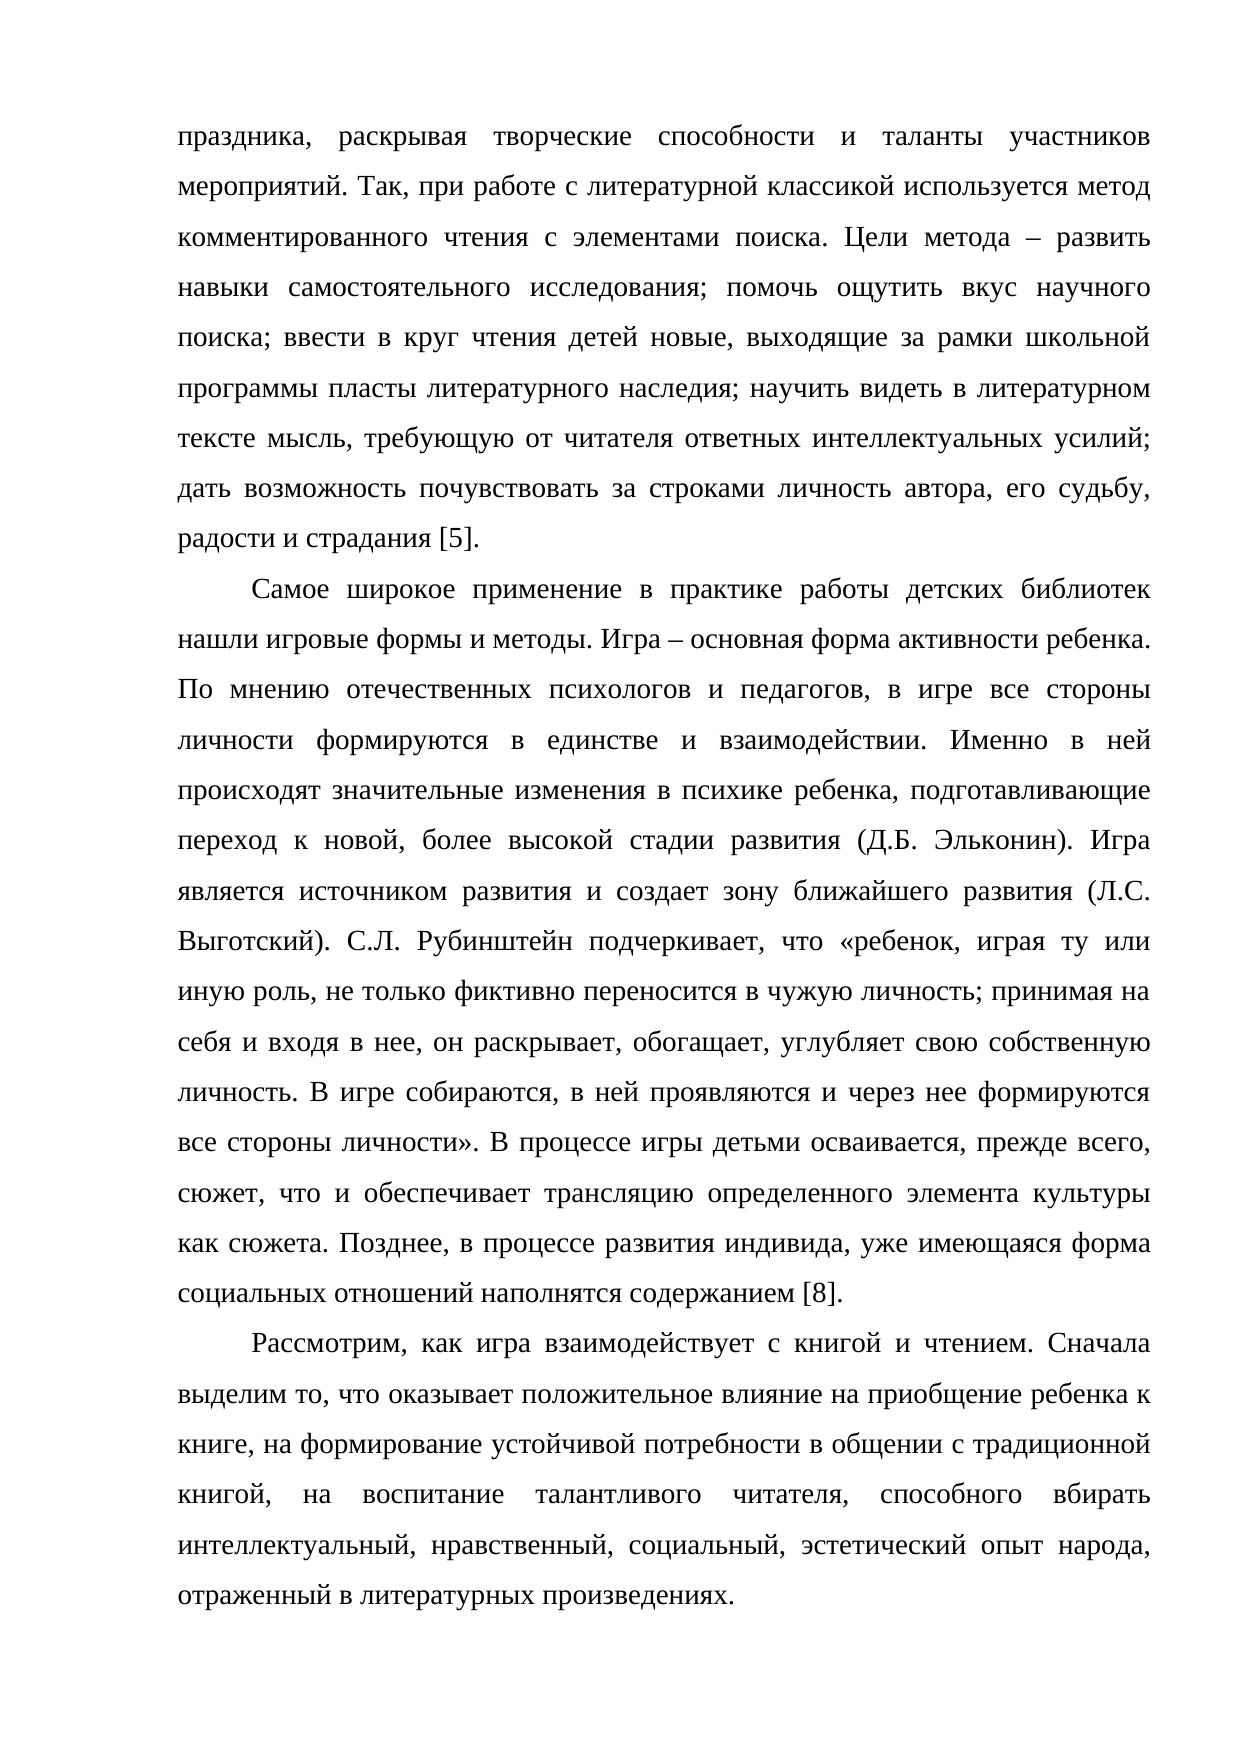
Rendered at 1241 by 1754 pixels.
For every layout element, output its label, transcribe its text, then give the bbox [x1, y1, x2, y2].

text Самое широкое применение в практике работы детских библиотек нашли игровые формы и методы. Игра – основная форма активности ребенка. По мнению отечественных психологов и педагогов, в игре все стороны личности формируются в единстве и взаимодействии. Именно в ней происходят значительные изменения в психике ребенка, подготавливающие переход к новой, более высокой стадии развития (Д.Б. Эльконин). Игра является источником развития и создает зону ближайшего развития (Л.С. Выготский). С.Л. Рубинштейн подчеркивает, что «ребенок, играя ту или иную роль, не только фиктивно переносится в чужую личность; принимая на себя и входя в нее, он раскрывает, обогащает, углубляет свою собственную личность. В игре собираются, в ней проявляются и через нее формируются все стороны личности». В процессе игры детьми осваивается, прежде всего, сюжет, что и обеспечивает трансляцию определенного элемента культуры как сюжета. Позднее, в процессе развития индивида, уже имеющаяся форма социальных отношений наполнятся содержанием [8]. [177, 571, 1152, 1309]
text Рассмотрим, как игра взаимодействует с книгой и чтением. Сначала выделим то, что оказывает положительное влияние на приобщение ребенка к книге, на формирование устойчивой потребности в общении с традиционной книгой, на воспитание талантливого читателя, способного вбирать интеллектуальный, нравственный, социальный, эстетический опыт народа, отраженный в литературных произведениях. [177, 1326, 1152, 1611]
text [177, 118, 1152, 554]
